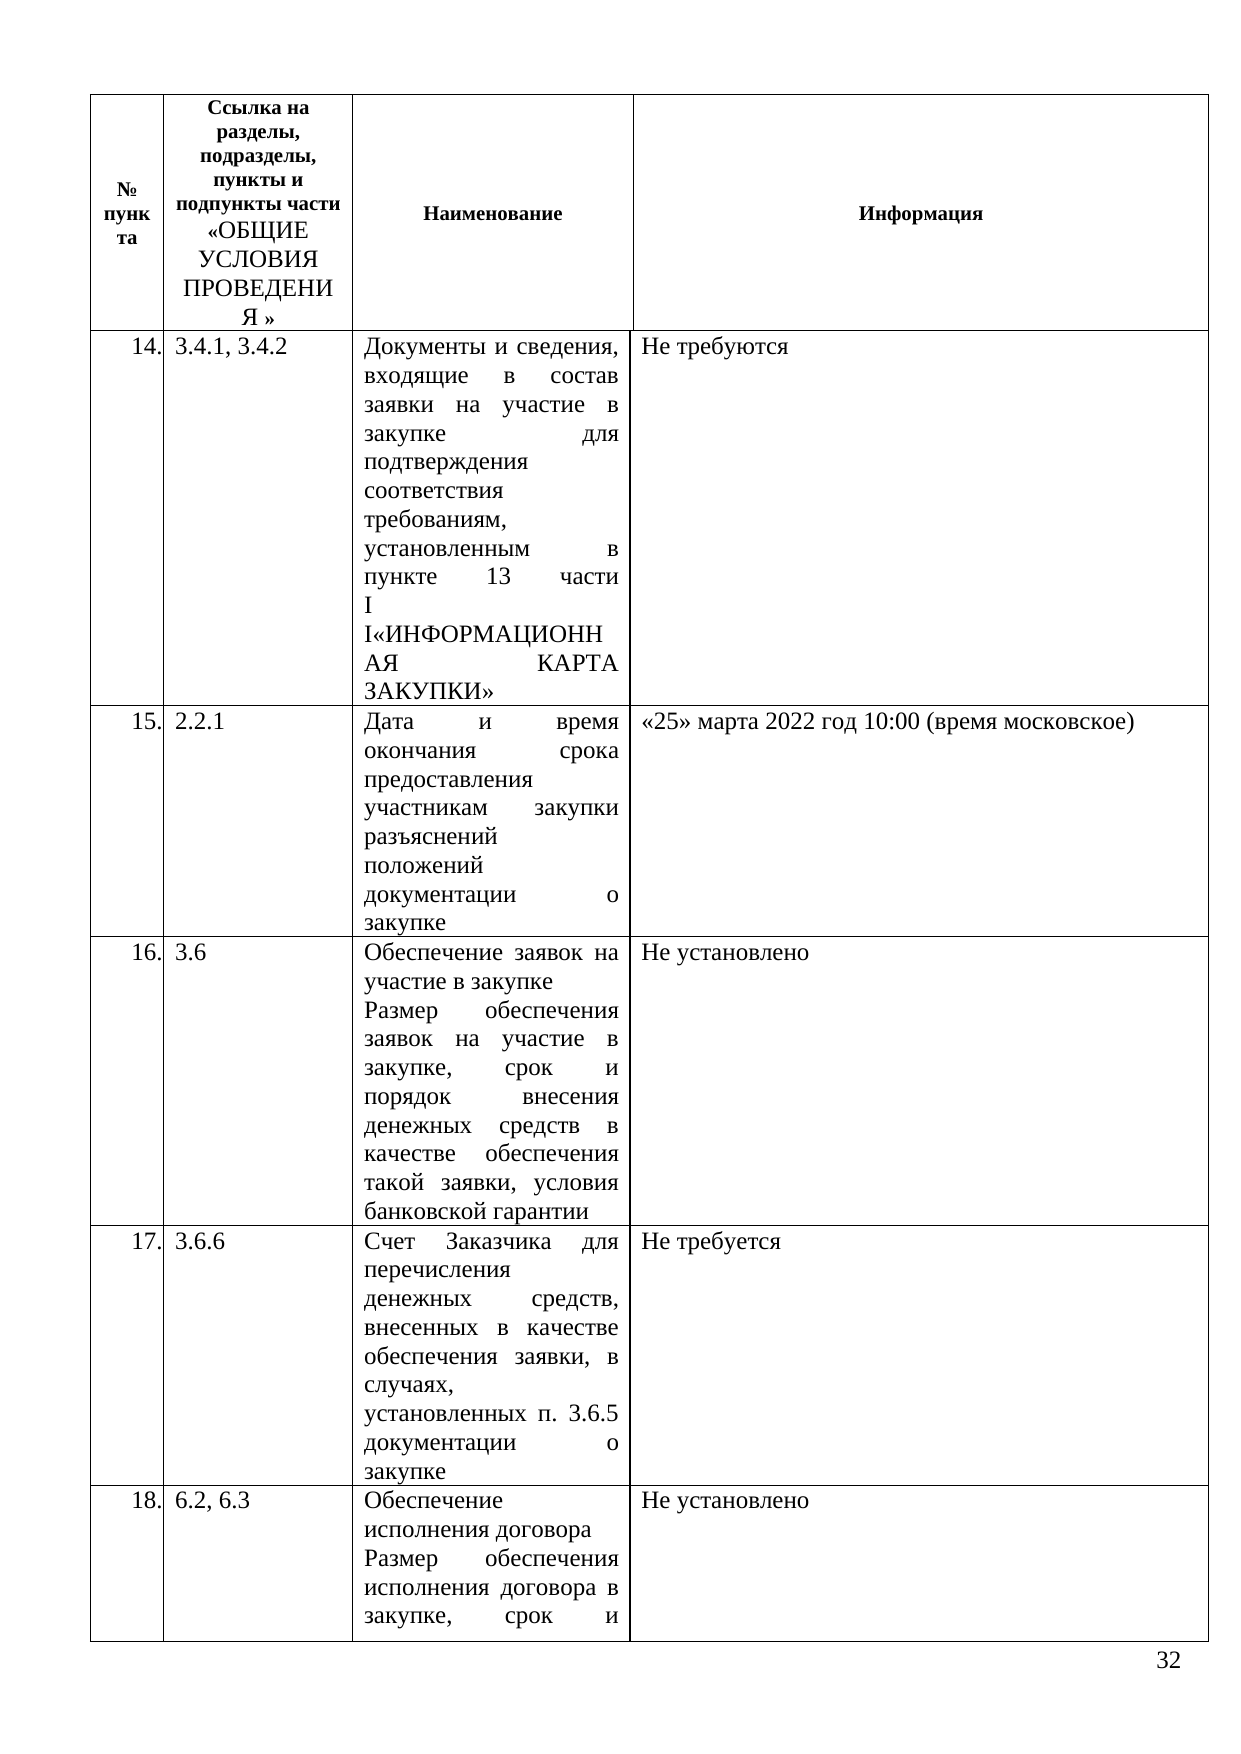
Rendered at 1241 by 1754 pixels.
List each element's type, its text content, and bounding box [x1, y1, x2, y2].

table_cell Не установлено [631, 937, 1208, 1225]
table_cell Не требуются [631, 331, 1208, 705]
table_cell [91, 331, 163, 705]
table_cell 3.4.1, 3.4.2 [164, 331, 352, 705]
table_cell Дата и время окончания срока предоставления участникам закупки разъяснений положений документации о закупке [353, 706, 629, 936]
table_cell Документы и сведения, входящие в состав заявки на участие в закупке для подтверждения соответствия требованиям, установленным в пункте 13 части II«ИНФОРМАЦИОННАЯ КАРТА ЗАКУПКИ» [353, 331, 629, 705]
table_header Наименование [353, 95, 633, 330]
table_cell [91, 1226, 163, 1484]
table_cell «25» марта 2022 год 10:00 (время московское) [631, 706, 1208, 936]
table_cell Не требуется [631, 1226, 1208, 1484]
table_cell 3.6 [164, 937, 352, 1225]
table_cell [91, 937, 163, 1225]
table_cell [91, 706, 163, 936]
table_cell 6.2, 6.3 [164, 1486, 352, 1641]
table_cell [353, 1486, 629, 1641]
table_header Информация [634, 95, 1208, 330]
table_header № пункта [91, 95, 163, 330]
table_header Ссылка на разделы, подразделы, пункты и подпункты части «ОБЩИЕ УСЛОВИЯ ПРОВЕДЕНИЯ » [164, 95, 352, 330]
table_cell [91, 1486, 163, 1641]
table_cell Не установлено [631, 1486, 1208, 1641]
table_cell 2.2.1 [164, 706, 352, 936]
table_cell 3.6.6 [164, 1226, 352, 1484]
table_cell Счет Заказчика для перечисления денежных средств, внесенных в качестве обеспечения заявки, в случаях, установленных п. 3.6.5 документации о закупке [353, 1226, 629, 1484]
table_cell Обеспечение заявок на участие в закупке Размер обеспечения заявок на участие в закупке, срок и порядок внесения денежных средств в качестве обеспечения такой заявки, условия банковской гарантии [353, 937, 629, 1225]
